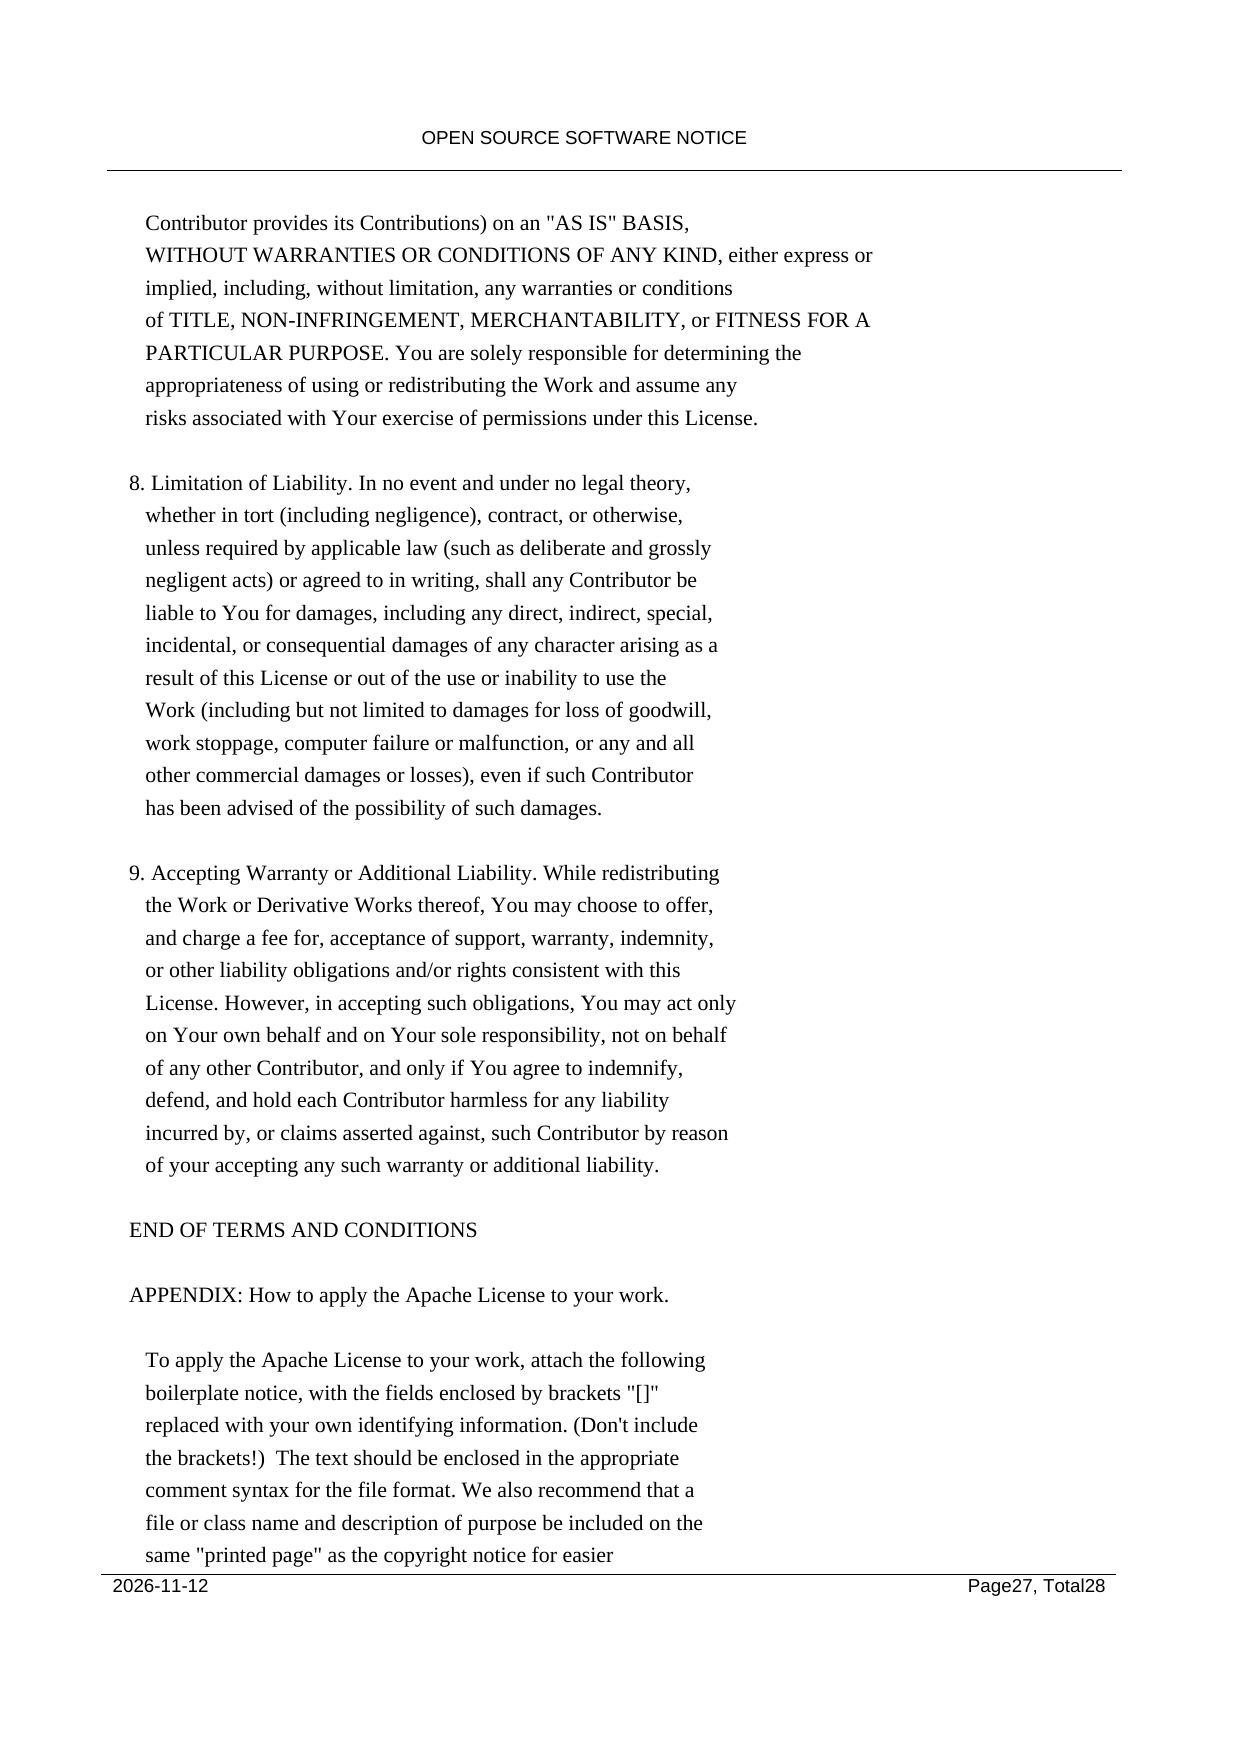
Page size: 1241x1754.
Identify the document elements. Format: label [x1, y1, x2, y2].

text [112, 206, 1128, 1571]
